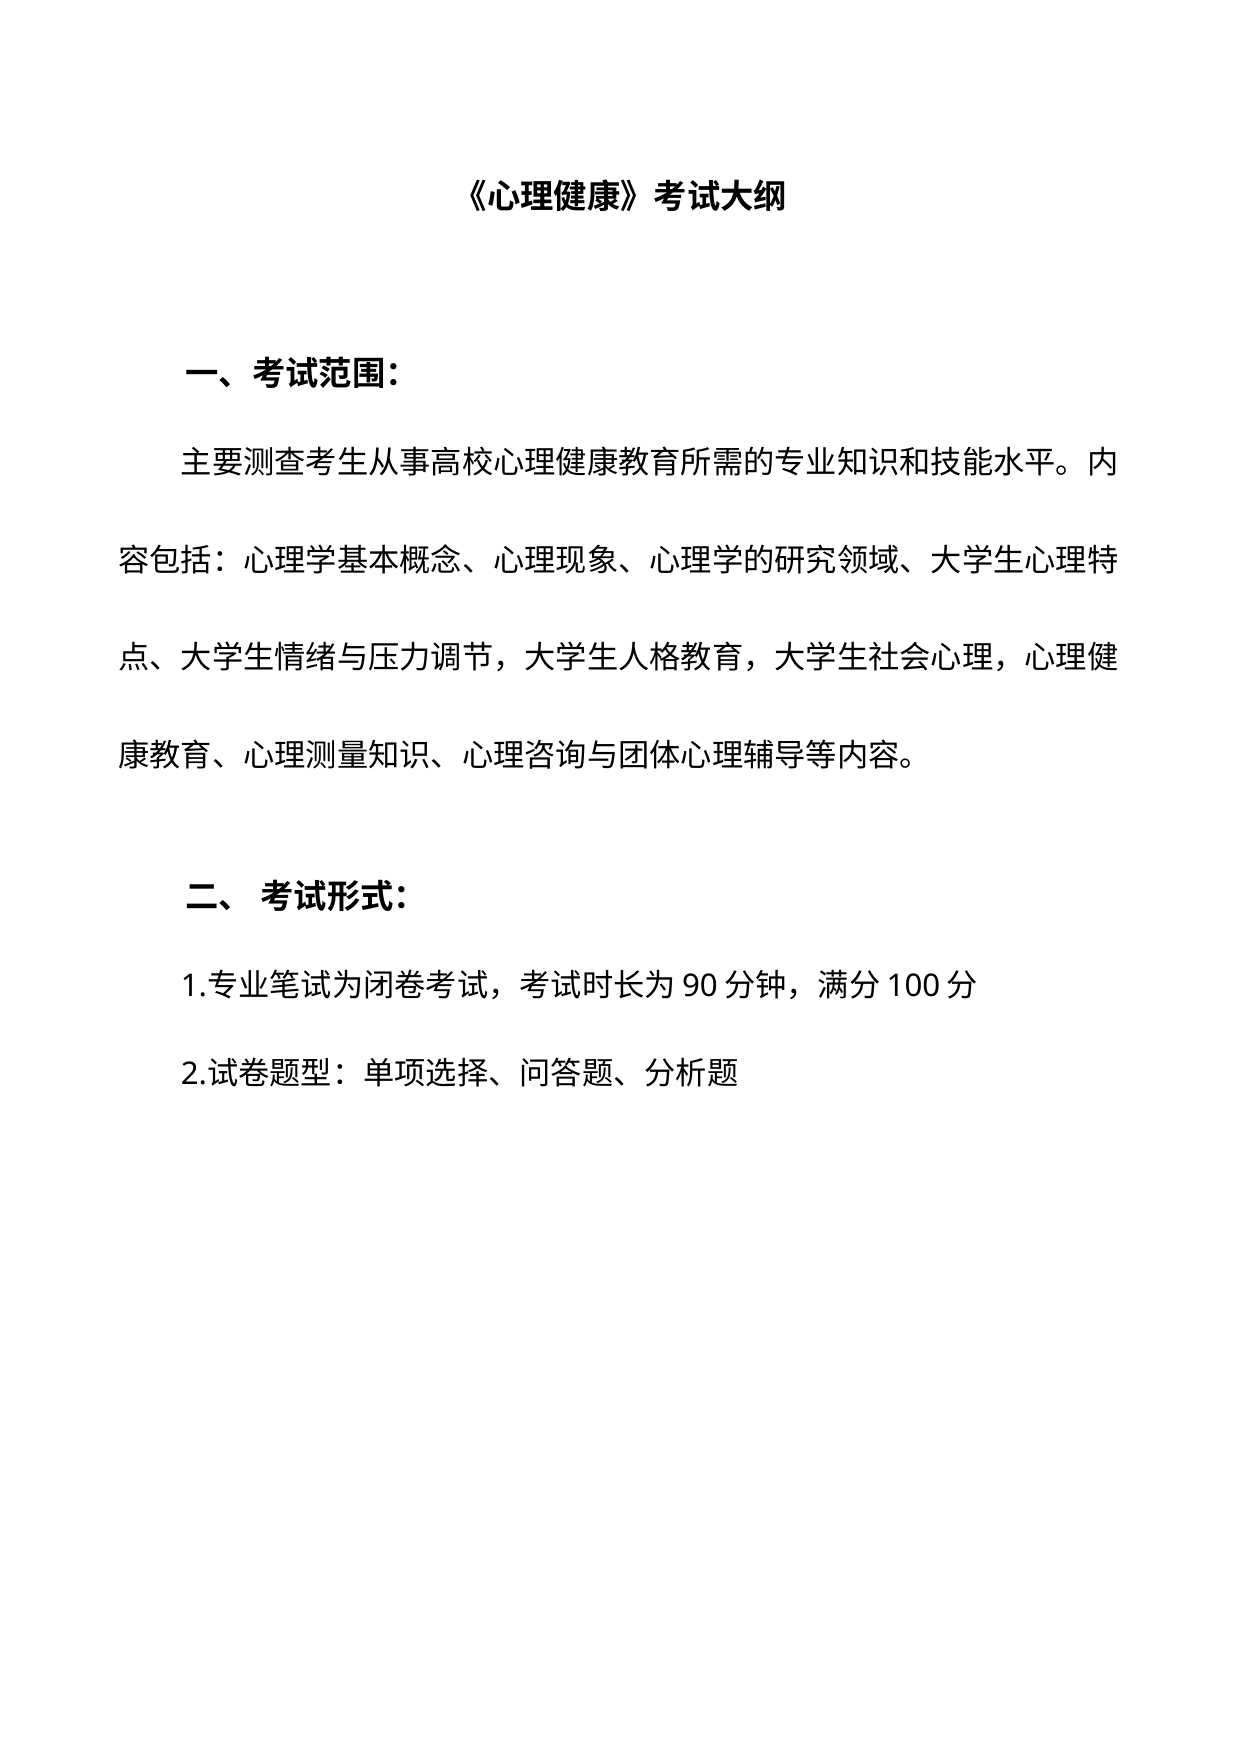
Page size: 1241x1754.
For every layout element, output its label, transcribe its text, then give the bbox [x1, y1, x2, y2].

text 1.专业笔试为闭卷考试，考试时长为90分钟，满分100分 [118, 951, 1122, 1016]
text 一、考试范围： [118, 339, 1122, 404]
text 2.试卷题型：单项选择、问答题、分析题 [118, 1038, 1122, 1103]
list 考试形式： [185, 862, 1122, 927]
text 《心理健康》考试大纲 [118, 162, 1122, 227]
text 主要测查考生从事高校心理健康教育所需的专业知识和技能水平。内容包括：心理学基本概念、心理现象、心理学的研究领域、大学生心理特点、大学生情绪与压力调节，大学生人格教育，大学生社会心理，心理健康教育、心理测量知识、心理咨询与团体心理辅导等内容。 [118, 428, 1122, 785]
